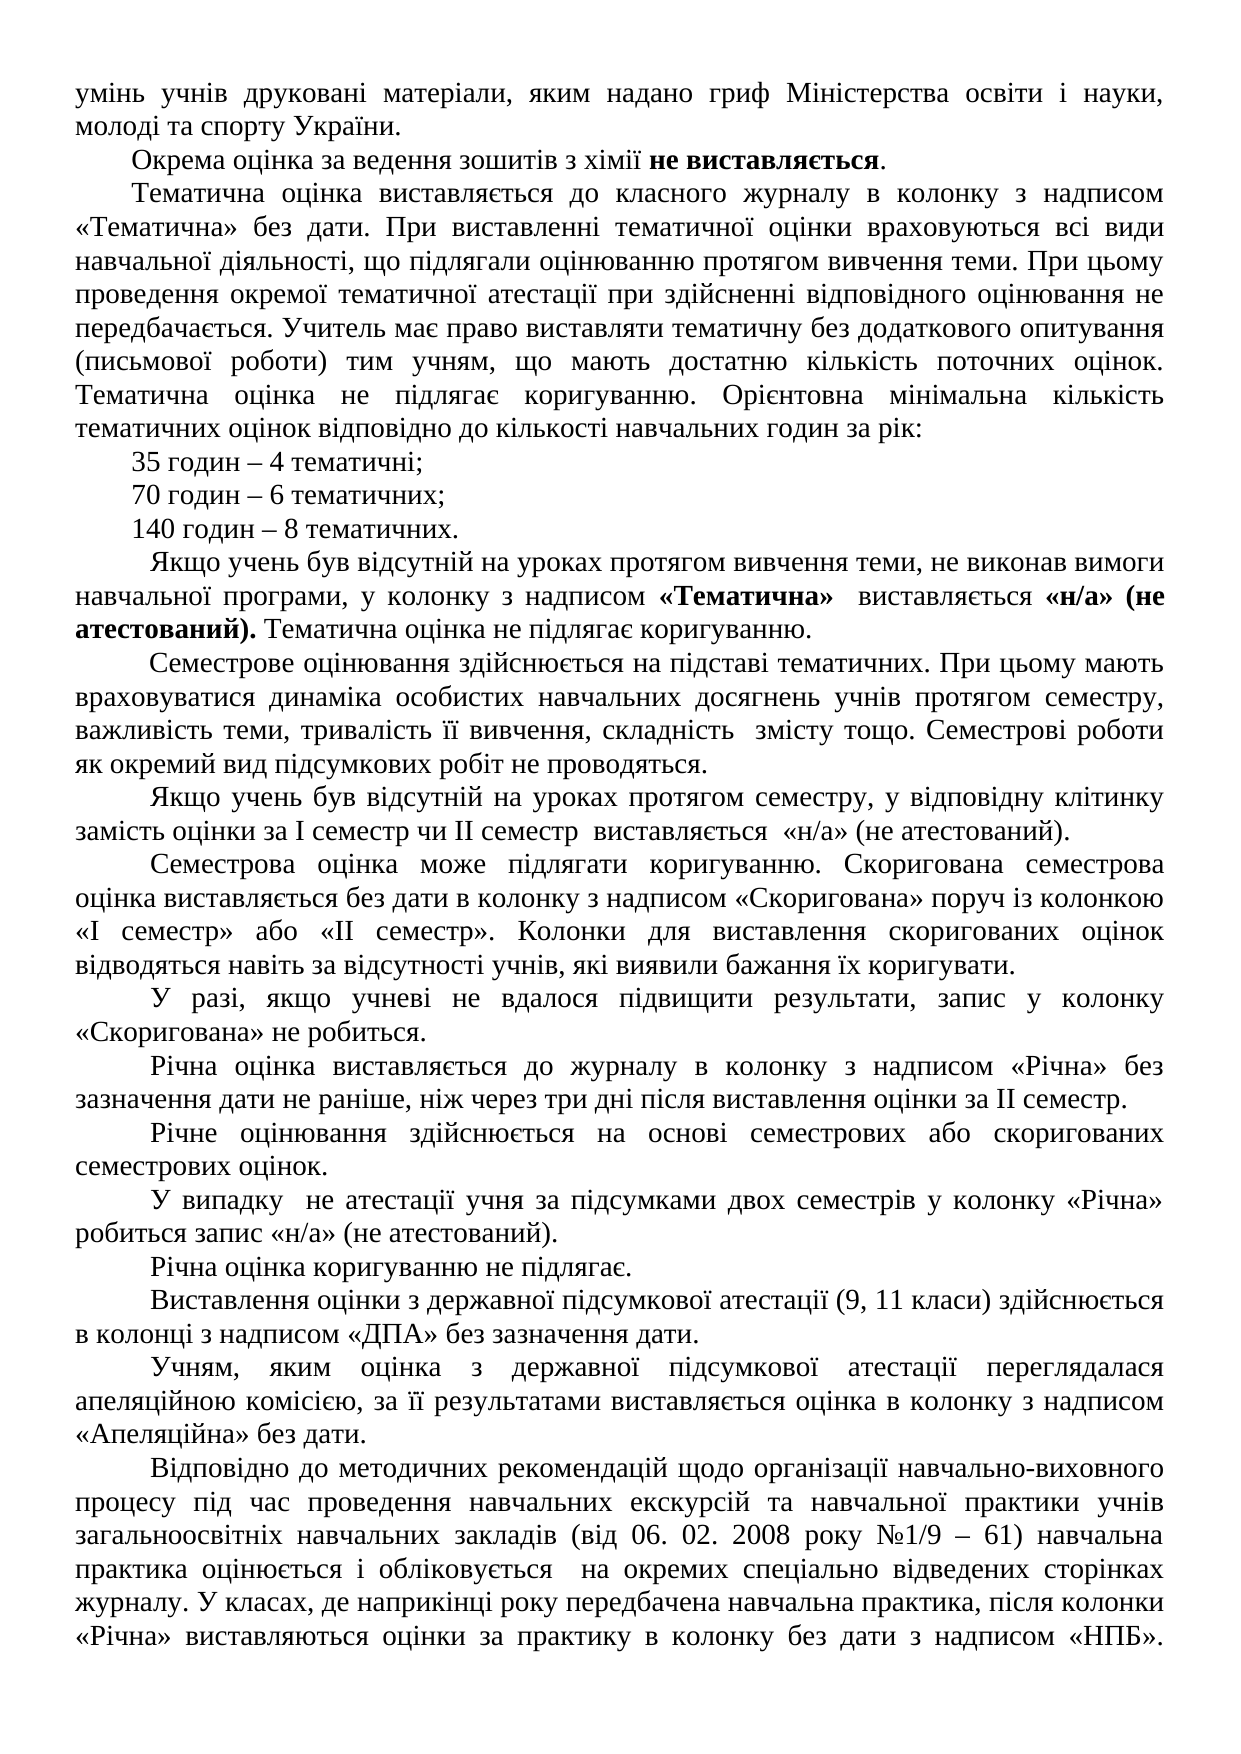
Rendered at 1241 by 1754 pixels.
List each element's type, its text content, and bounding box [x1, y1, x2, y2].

text Якщо учень був відсутній на уроках протягом семестру, у відповідну клітинку замість оцінки за І семестр чи ІІ семестр виставляється «н/а» (не атестований). [75, 779, 1165, 846]
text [75, 1450, 1165, 1651]
text У випадку не атестації учня за підсумками двох семестрів у колонку «Річна» робиться запис «н/а» (не атестований). [75, 1182, 1165, 1249]
text Річна оцінка виставляється до журналу в колонку з надписом «Річна» без зазначення дати не раніше, ніж через три дні після виставлення оцінки за ІІ семестр. [75, 1048, 1165, 1115]
text Тематична оцінка виставляється до класного журналу в колонку з надписом «Тематична» без дати. При виставленні тематичної оцінки враховуються всі види навчальної діяльності, що підлягали оцінюванню протягом вивчення теми. При цьому проведення окремої тематичної атестації при здійсненні відповідного оцінювання не передбачається. Учитель має право виставляти тематичну без додаткового опитування (письмової роботи) тим учням, що мають достатню кількість поточних оцінок. Тематична оцінка не підлягає коригуванню. Орієнтовна мінімальна кількість тематичних оцінок відповідно до кількості навчальних годин за рік: [75, 176, 1165, 444]
text Учням, яким оцінка з державної підсумкової атестації переглядалася апеляційною комісією, за її результатами виставляється оцінка в колонку з надписом «Апеляційна» без дати. [75, 1349, 1165, 1450]
text Семестрове оцінювання здійснюється на підставі тематичних. При цьому мають враховуватися динаміка особистих навчальних досягнень учнів протягом семестру, важливість теми, тривалість її вивчення, складність змісту тощо. Семестрові роботи як окремий вид підсумкових робіт не проводяться. [75, 645, 1165, 779]
text Окрема оцінка за ведення зошитів з хімії не виставляється. [75, 142, 1165, 176]
text 140 годин – 8 тематичних. [75, 511, 1165, 544]
text У разі, якщо учневі не вдалося підвищити результати, запис у колонку «Скоригована» не робиться. [75, 981, 1165, 1048]
text 70 годин – 6 тематичних; [75, 477, 1165, 511]
text Семестрова оцінка може підлягати коригуванню. Скоригована семестрова оцінка виставляється без дати в колонку з надписом «Скоригована» поруч із колонкою «І семестр» або «ІІ семестр». Колонки для виставлення скоригованих оцінок відводяться навіть за відсутності учнів, які виявили бажання їх коригувати. [75, 846, 1165, 981]
text 35 годин – 4 тематичні; [75, 444, 1165, 477]
text Якщо учень був відсутній на уроках протягом вивчення теми, не виконав вимоги навчальної програми, у колонку з надписом «Тематична» виставляється «н/а» (не атестований). Тематична оцінка не підлягає коригуванню. [75, 544, 1165, 645]
text Річна оцінка коригуванню не підлягає. [75, 1249, 1165, 1282]
text Річне оцінювання здійснюється на основі семестрових або скоригованих семестрових оцінок. [75, 1115, 1165, 1182]
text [75, 75, 1165, 142]
text Виставлення оцінки з державної підсумкової атестації (9, 11 класи) здійснюється в колонці з надписом «ДПА» без зазначення дати. [75, 1282, 1165, 1349]
